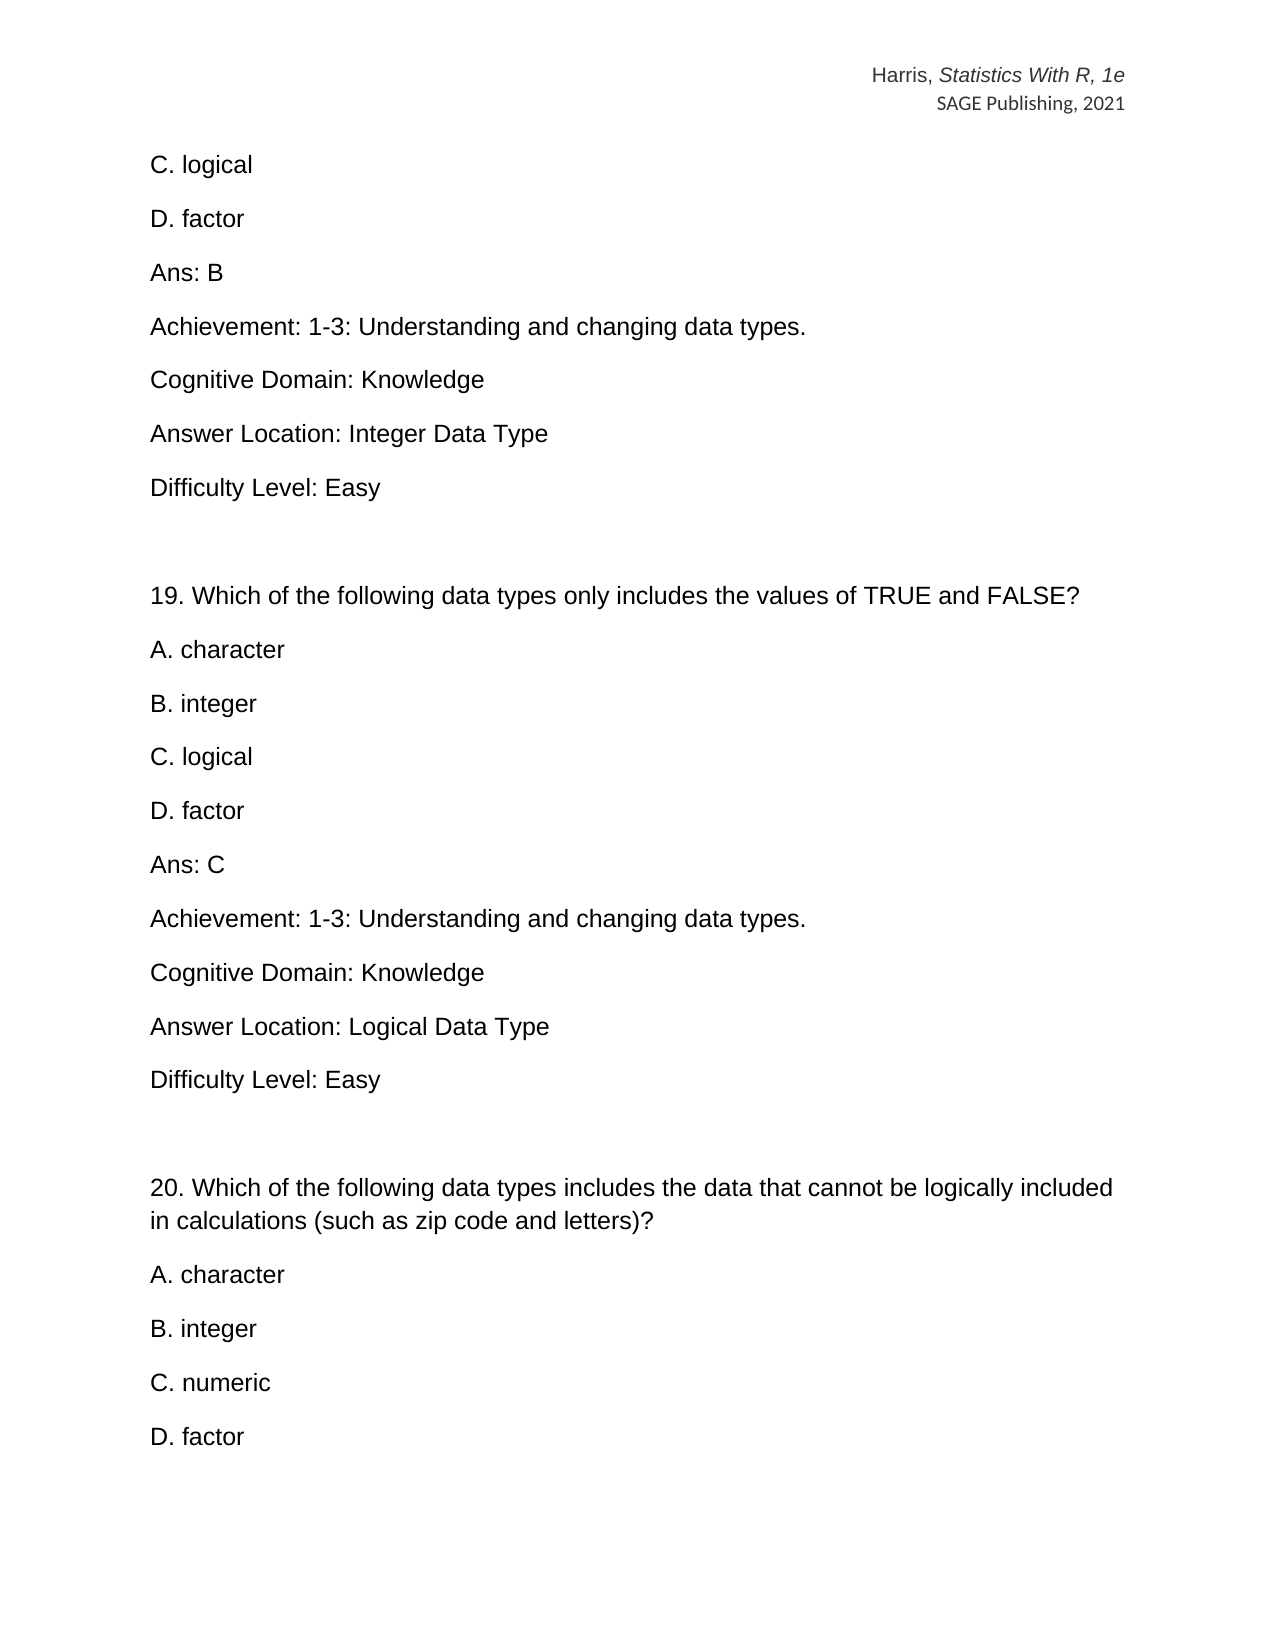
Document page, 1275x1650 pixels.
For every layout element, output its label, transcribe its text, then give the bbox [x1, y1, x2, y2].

text Ans: B [150, 258, 1125, 286]
text D. factor [150, 796, 1125, 825]
text Cognitive Domain: Knowledge [150, 958, 1125, 987]
text D. factor [150, 204, 1125, 233]
text B. integer [150, 1314, 1125, 1343]
text D. factor [150, 1422, 1125, 1450]
text B. integer [150, 688, 1125, 717]
text A. character [150, 635, 1125, 663]
text Ans: C [150, 850, 1125, 879]
text 20. Which of the following data types includes the data that cannot be logically included in calculations (such as zip code and letters)? [150, 1173, 1125, 1235]
text Difficulty Level: Easy [150, 473, 1125, 502]
text Answer Location: Logical Data Type [150, 1012, 1125, 1040]
text Achievement: 1-3: Understanding and changing data types. [150, 904, 1125, 933]
text C. logical [150, 150, 1125, 179]
text 19. Which of the following data types only includes the values of TRUE and FALSE? [150, 581, 1125, 609]
text Cognitive Domain: Knowledge [150, 365, 1125, 394]
text C. numeric [150, 1368, 1125, 1397]
text Answer Location: Integer Data Type [150, 419, 1125, 448]
text C. logical [150, 742, 1125, 771]
text A. character [150, 1260, 1125, 1289]
text Achievement: 1-3: Understanding and changing data types. [150, 312, 1125, 340]
text Difficulty Level: Easy [150, 1066, 1125, 1094]
